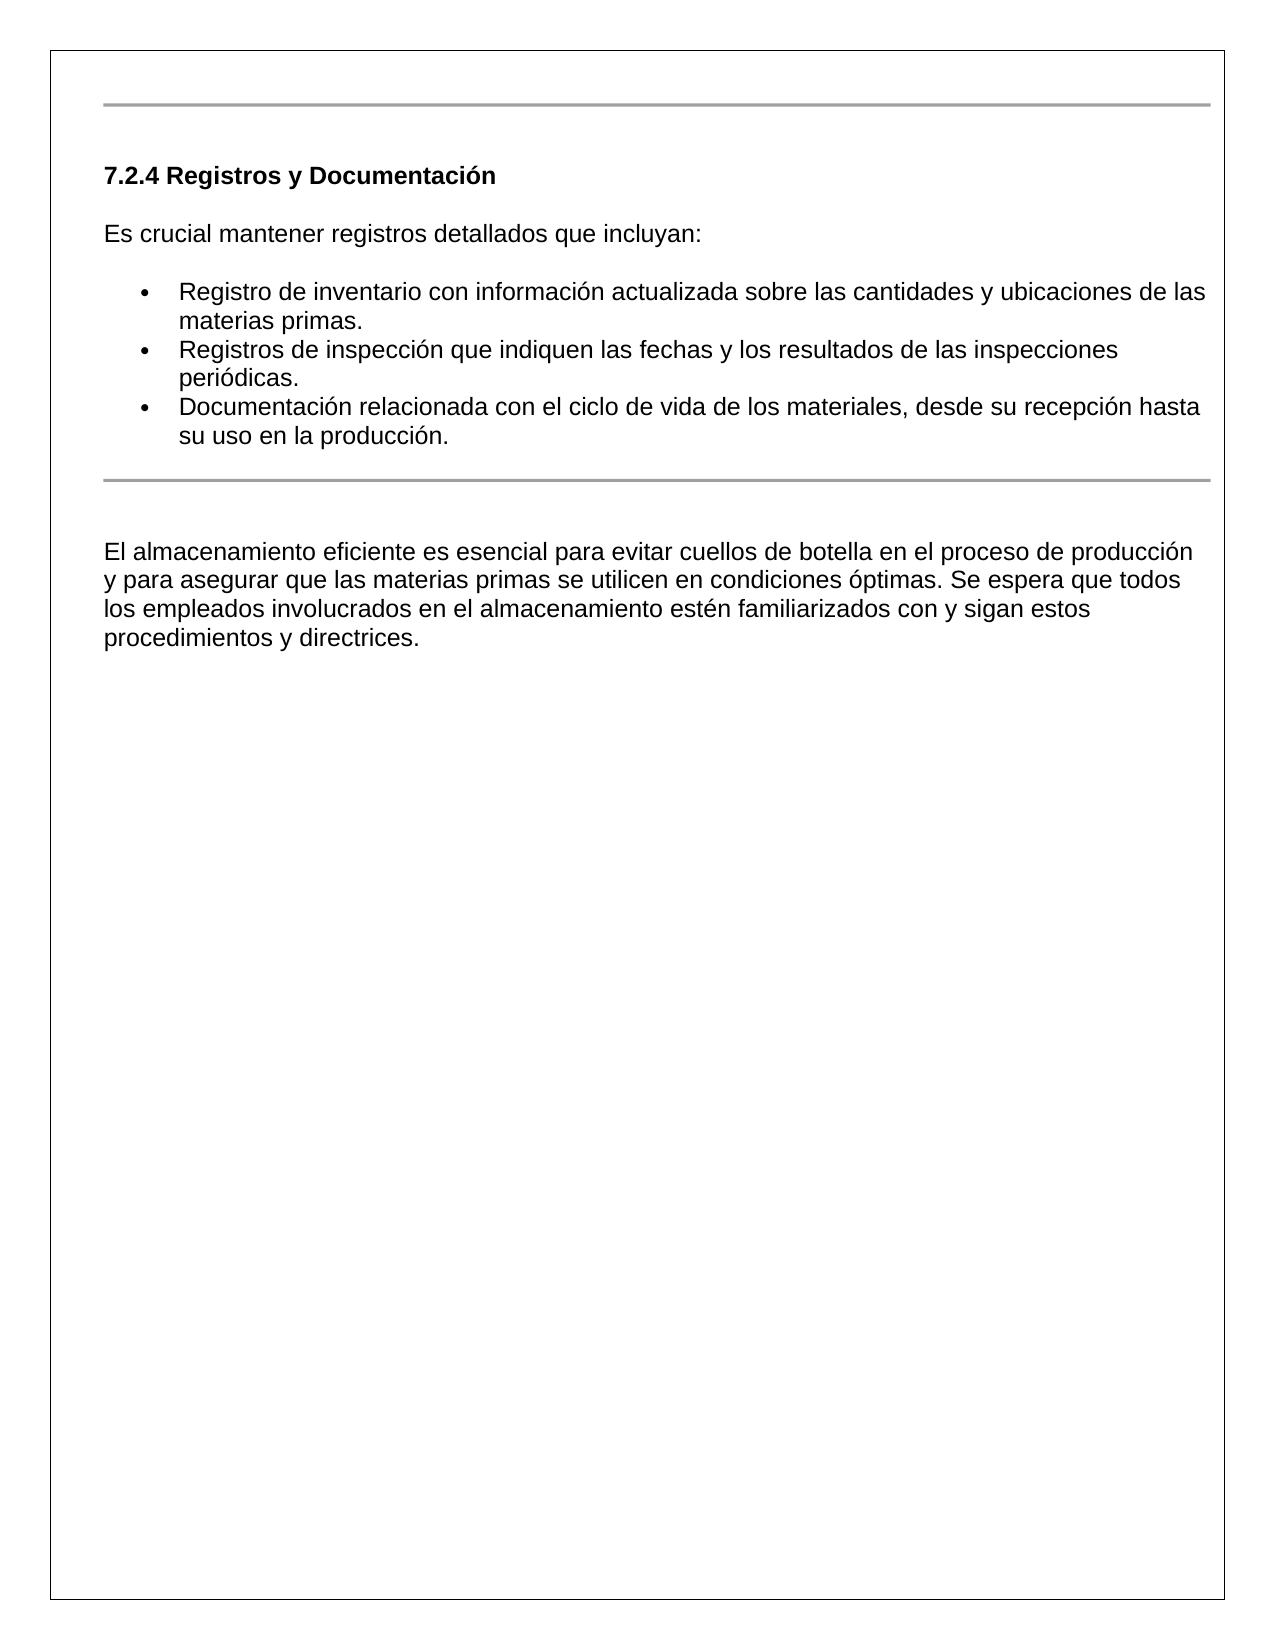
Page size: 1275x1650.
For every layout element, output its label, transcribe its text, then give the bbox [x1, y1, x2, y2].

text Es crucial mantener registros detallados que incluyan: [103, 219, 1211, 248]
text 7.2.4 Registros y Documentación [103, 161, 1211, 190]
text El almacenamiento eficiente es esencial para evitar cuellos de botella en el proceso de producción y para asegurar que las materias primas se utilicen en condiciones óptimas. Se espera que todos los empleados involucrados en el almacenamiento estén familiarizados con y sigan estos procedimientos y directrices. [103, 537, 1211, 652]
list Documentación relacionada con el ciclo de vida de los materiales, desde su recepción hasta su uso en la producción. [141, 392, 1211, 450]
list Registros de inspección que indiquen las fechas y los resultados de las inspecciones periódicas. [141, 335, 1211, 392]
list Registro de inventario con información actualizada sobre las cantidades y ubicaciones de las materias primas. [141, 277, 1211, 335]
